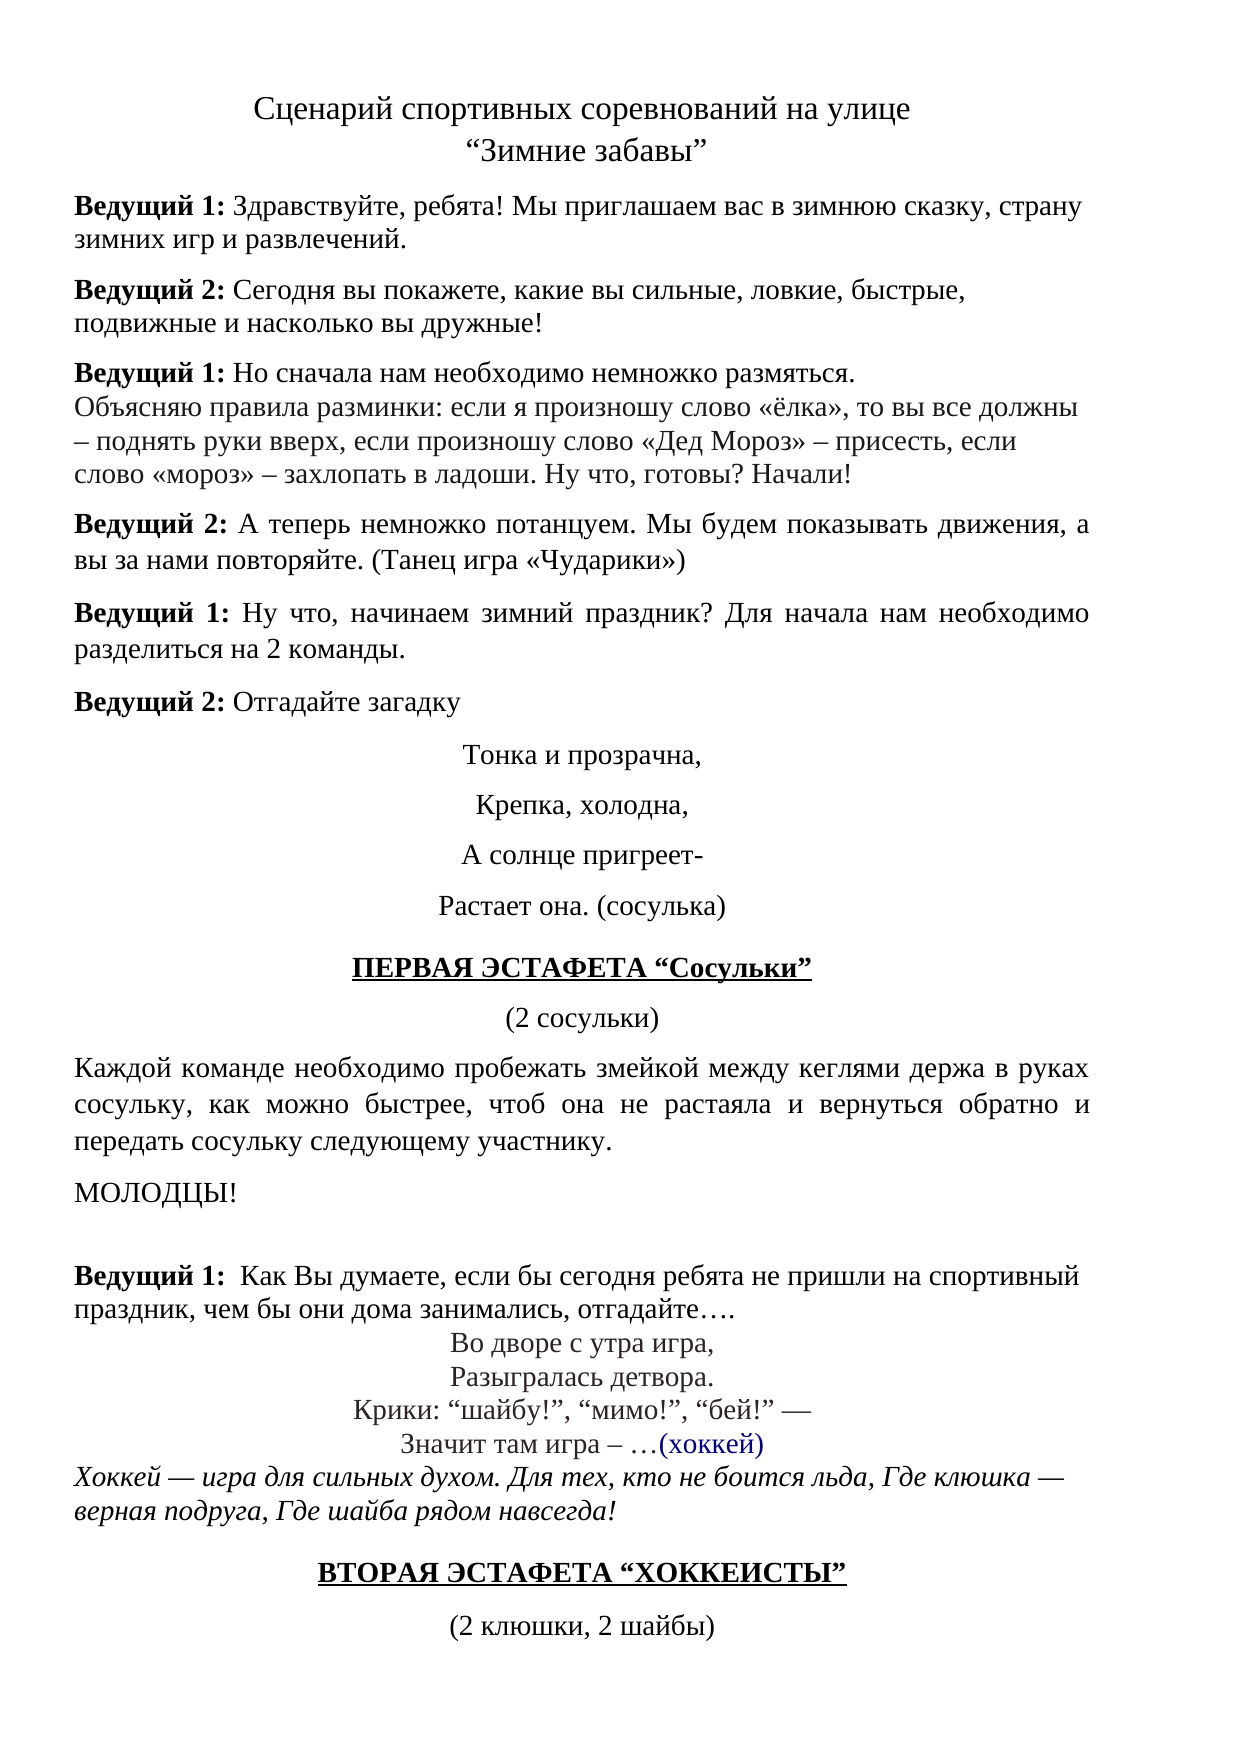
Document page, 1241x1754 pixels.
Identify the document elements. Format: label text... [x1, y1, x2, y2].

text Тонка и прозрачна, [74, 737, 1090, 771]
text Значит там игра – …(хоккей) [74, 1426, 1090, 1459]
text Ведущий 1: Но сначала нам необходимо немножко размяться. Объясняю правила разминки: если я произношу слово «ёлка», то вы все должны – поднять руки вверх, если произношу слово «Дед Мороз» – присесть, если слово «мороз» – захлопать в ладоши. Ну что, готовы? Начали! [74, 356, 1090, 490]
text Во дворе с утра игра, [74, 1325, 1090, 1359]
text Ведущий 2: А теперь немножко потанцуем. Мы будем показывать движения, а вы за нами повторяйте. (Танец игра «Чударики») [74, 506, 1090, 576]
text Ведущий 1: Здравствуйте, ребята! Мы приглашаем вас в зимнюю сказку, страну зимних игр и развлечений. [74, 188, 1090, 255]
text А солнце пригреет- [74, 837, 1090, 871]
text Хоккей — игра для сильных духом. Для тех, кто не боится льда, Где клюшка — верная подруга, Где шайба рядом навсегда! [74, 1459, 1090, 1555]
text Ведущий 2: Сегодня вы покажете, какие вы сильные, ловкие, быстрые, подвижные и насколько вы дружные! [74, 272, 1090, 339]
text Крепка, холодна, [74, 787, 1090, 821]
text Крики: “шайбу!”, “мимо!”, “бей!” — [74, 1392, 1090, 1426]
text Ведущий 2: Отгадайте загадку [74, 684, 1090, 718]
text Ведущий 1: Как Вы думаете, если бы сегодня ребята не пришли на спортивный праздник, чем бы они дома занимались, отгадайте…. [74, 1258, 1090, 1325]
text Каждой команде необходимо пробежать змейкой между кеглями держа в руках сосульку, как можно быстрее, чтоб она не растаяла и вернуться обратно и передать сосульку следующему участнику. [74, 1084, 1090, 1156]
text Растает она. (сосулька) ПЕРВАЯ ЭСТАФЕТА “Сосульки” [74, 888, 1090, 983]
text МОЛОДЦЫ! [74, 1176, 1090, 1239]
text Ведущий 1: Ну что, начинаем зимний праздник? Для начала нам необходимо разделиться на 2 команды. [74, 595, 1090, 665]
text Сценарий спортивных соревнований на улице “Зимние забавы” [74, 89, 1090, 168]
text (2 сосульки) [74, 1000, 1090, 1034]
text ВТОРАЯ ЭСТАФЕТА “ХОККЕИСТЫ” [74, 1555, 1090, 1589]
text Разыгралась детвора. [74, 1359, 1090, 1392]
text (2 клюшки, 2 шайбы) [74, 1608, 1090, 1642]
